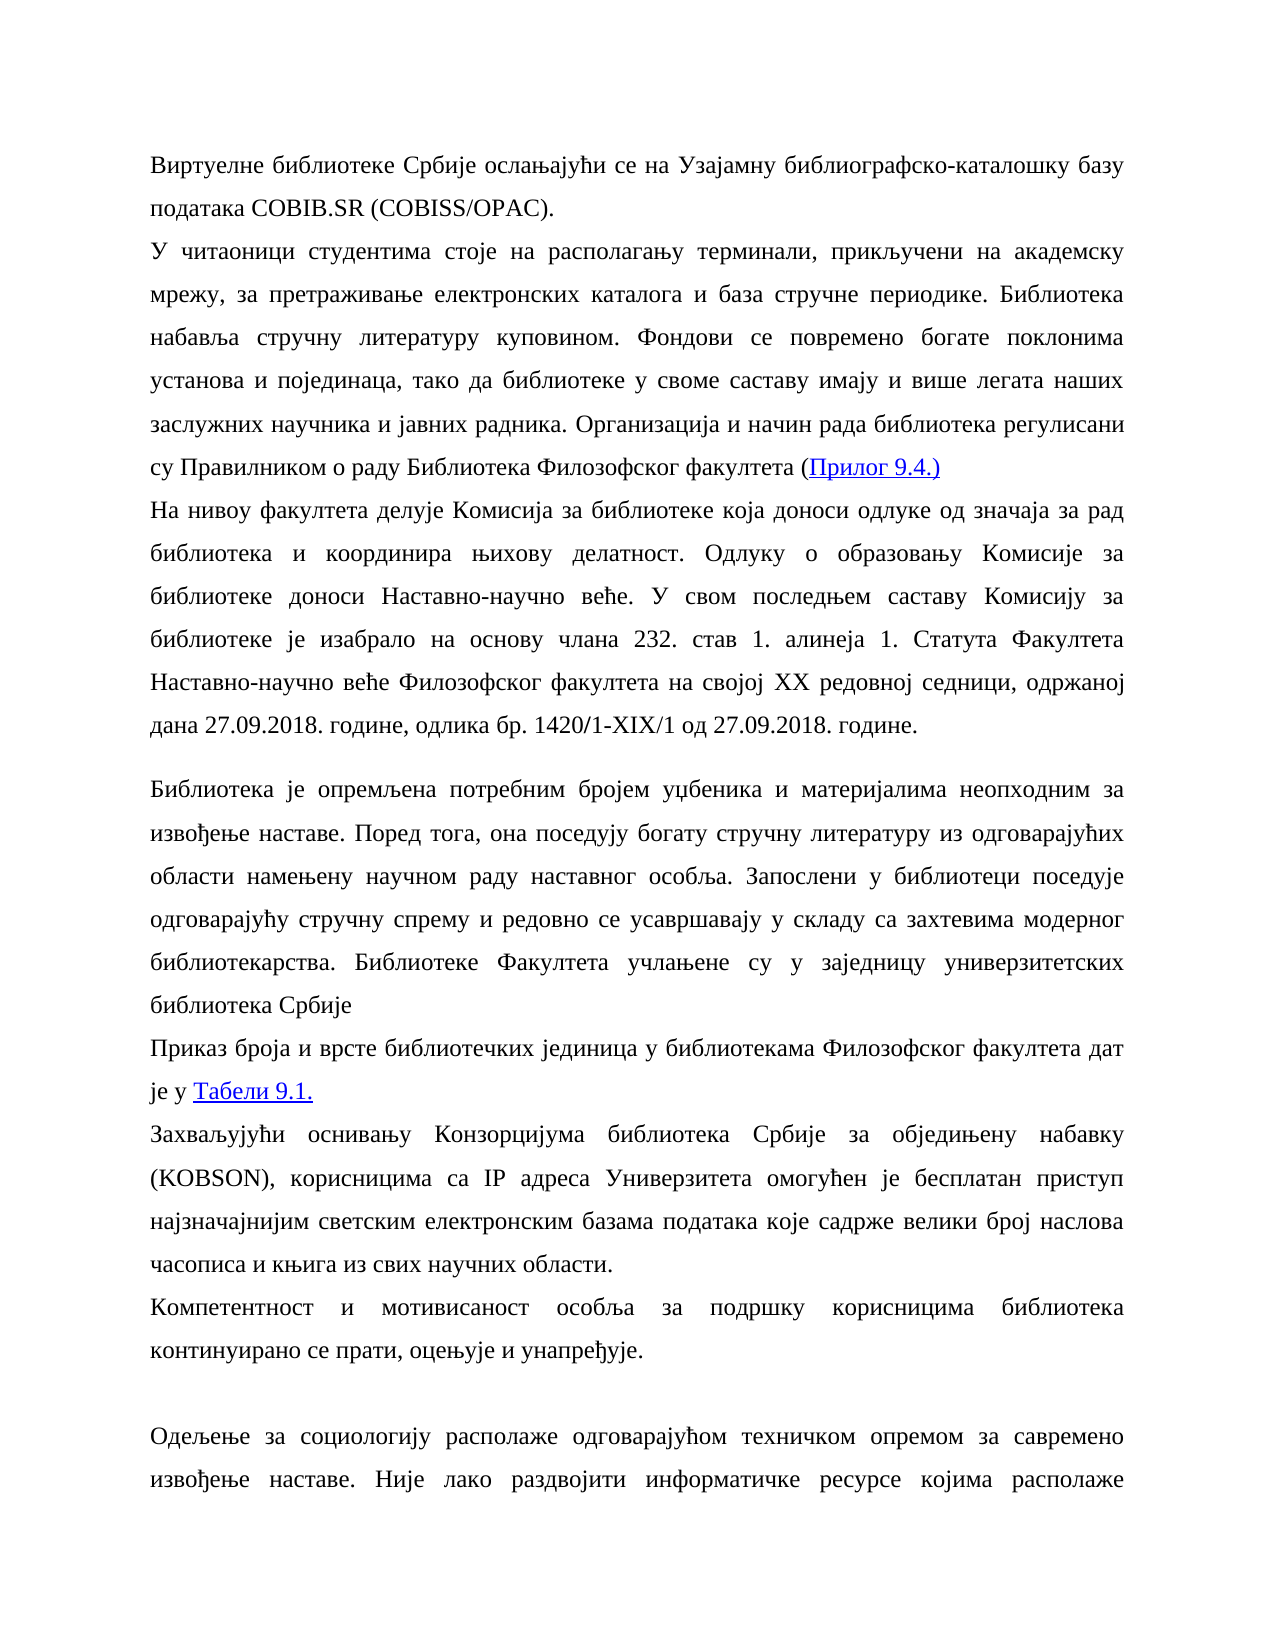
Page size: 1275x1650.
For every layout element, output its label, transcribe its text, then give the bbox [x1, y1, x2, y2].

text Компетентност и мотивисаност особља за подршку корисницима библиотека континуирано се прати, оцењује и унапређује. [150, 1292, 1125, 1364]
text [150, 150, 1125, 222]
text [150, 1421, 1125, 1493]
text Приказ броја и врсте библиотечких јединица у библиотекама Филозофског факултета дат је у Табели 9.1. [150, 1033, 1125, 1105]
text Захваљујући оснивању Конзорцијума библиотека Србије за обједињену набавку (KOBSON), корисницима са IP адреса Универзитета омогућен је бесплатан приступ најзначајнијим светским електронским базама података које садрже велики број наслова часописа и књига из свих научних области. [150, 1119, 1125, 1278]
text На нивоу факултета делује Комисија за библиотеке која доноси одлуке од значаја за рад библиотека и координира њихову делатност. Одлуку о образовању Комисије за библиотеке доноси Наставно-научно веће. У свом последњем саставу Комисију за библиотеке је изабрало на основу члана 232. став 1. алинеја 1. Статута Факултета Наставно-научно веће Филозофског факултета на својој ХХ редовној седници, одржаној дана 27.09.2018. године, одлика бр. 1420/1-XIX/1 од 27.09.2018. годинe. [150, 495, 1125, 739]
text Библиотека је опремљена потребним бројем уџбеника и материјалима неопходним за извођење наставе. Поред тога, она поседују богату стручну литературу из одговарајућих области намењену научном раду наставног особља. Запослени у библиотеци поседује одговарајућу стручну спрему и редовно се усавршавају у складу са захтевима модерног библиотекарства. Библиотеке Факултета учлањене су у заједницу универзитетских библиотека Србије [150, 774, 1125, 1019]
text У читаоници студентима стоје на располагању терминали, прикључени на академску мрежу, за претраживање електронских каталога и база стручне периодике. Библиотека набавља стручну литературу куповином. Фондови се повремено богате поклонима установа и појединаца, тако да библиотеке у своме саставу имају и више легата наших заслужних научника и јавних радника. Организација и начин рада библиотека регулисани су Правилником о раду Библиотека Филозофског факултета (Прилог 9.4.) [150, 236, 1125, 481]
